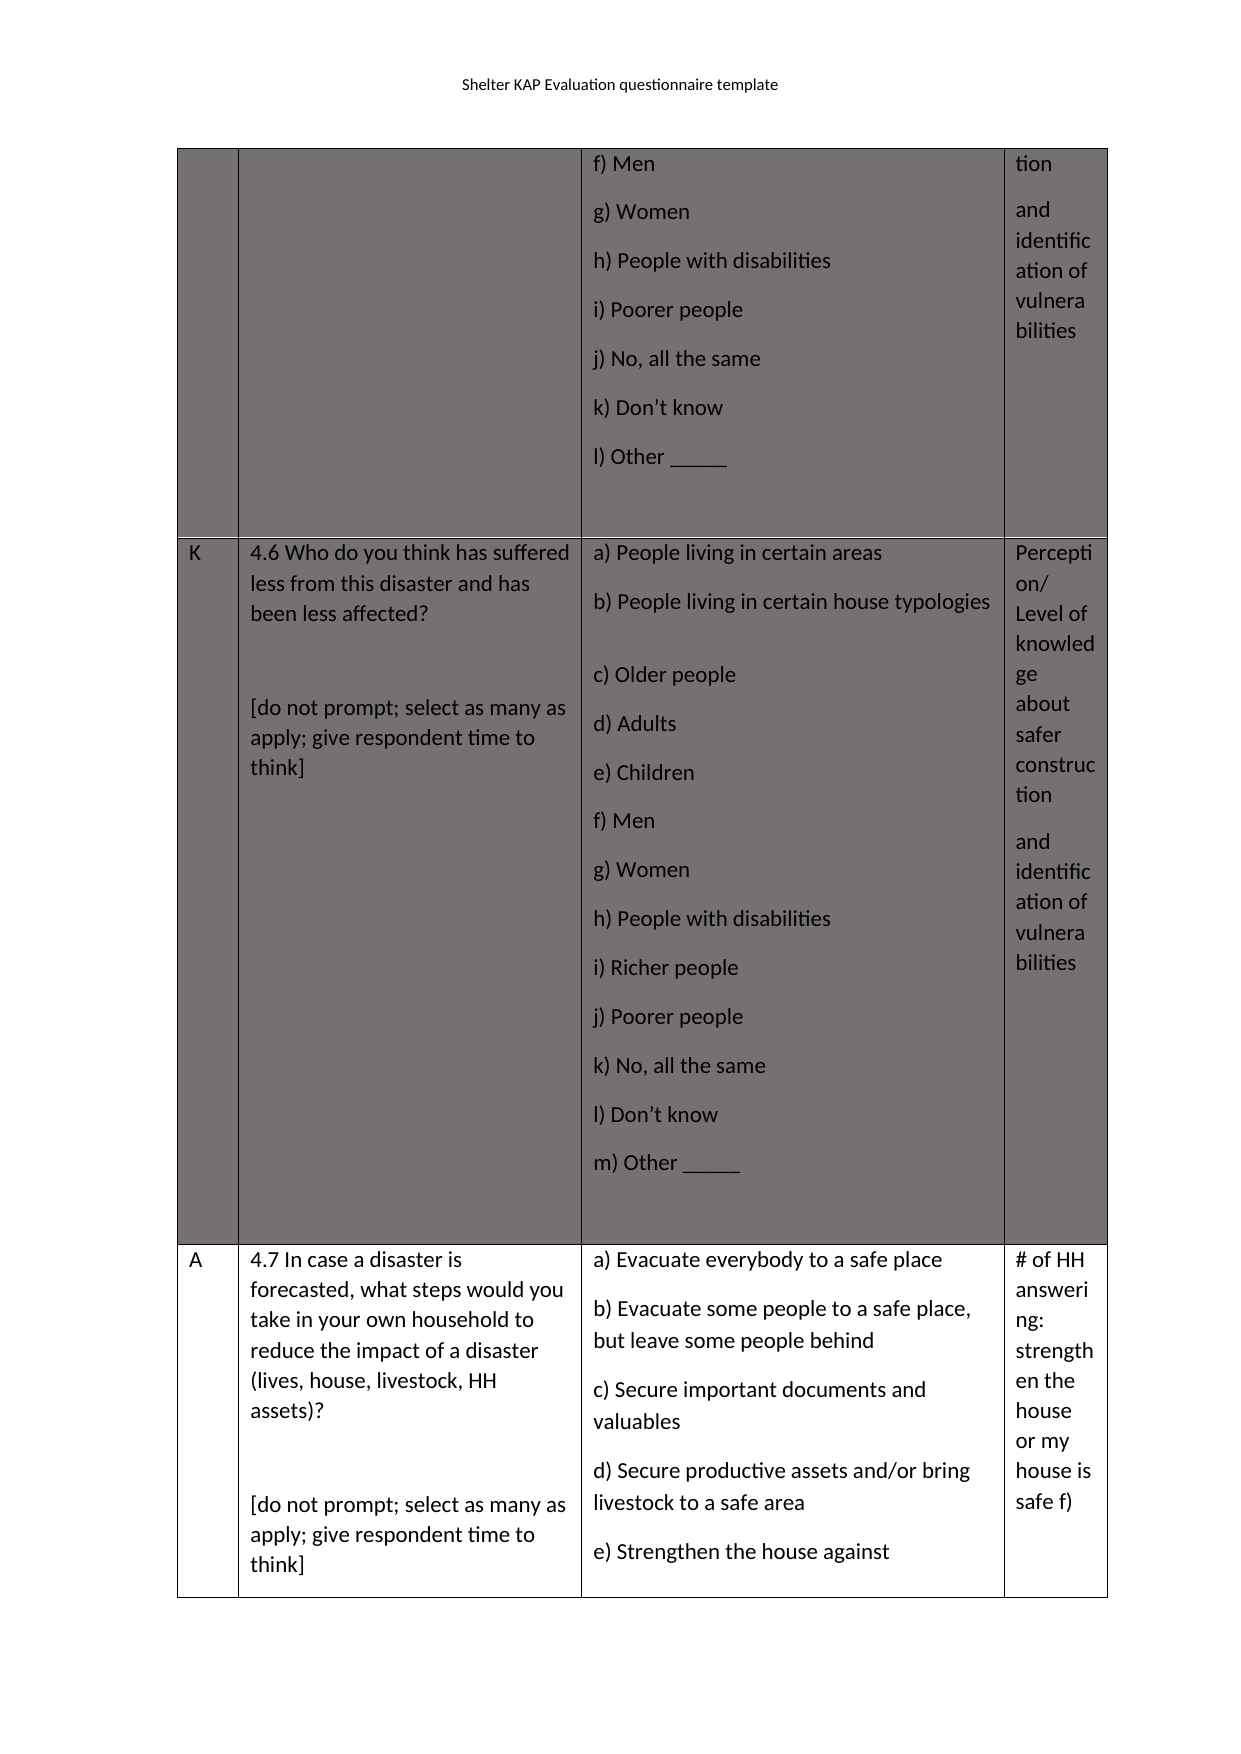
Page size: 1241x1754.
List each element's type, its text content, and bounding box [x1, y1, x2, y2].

table_cell A [178, 1245, 238, 1597]
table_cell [1005, 1245, 1107, 1597]
table_cell a) People living in certain areas b) People living in certain house typologies c) Older people d) Adults e) Children f) Men g) Women h) People with disabilities i) Richer people j) Poorer people k) No, all the same l) Don’t know m) Other _____ [582, 539, 1004, 1244]
table_cell K [178, 539, 238, 1244]
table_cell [582, 149, 1004, 537]
table_cell Perception/Level of knowledge about safer construction and identification of vulnerabilities [1005, 539, 1107, 1244]
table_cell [1005, 149, 1107, 537]
table_cell K [178, 149, 238, 537]
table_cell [582, 1245, 1004, 1597]
table_cell 4.6 Who do you think has suffered less from this disaster and has been less affected? [do not prompt; select as many as apply; give respondent time to think] [239, 539, 581, 1244]
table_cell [239, 1245, 581, 1597]
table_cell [239, 149, 581, 537]
